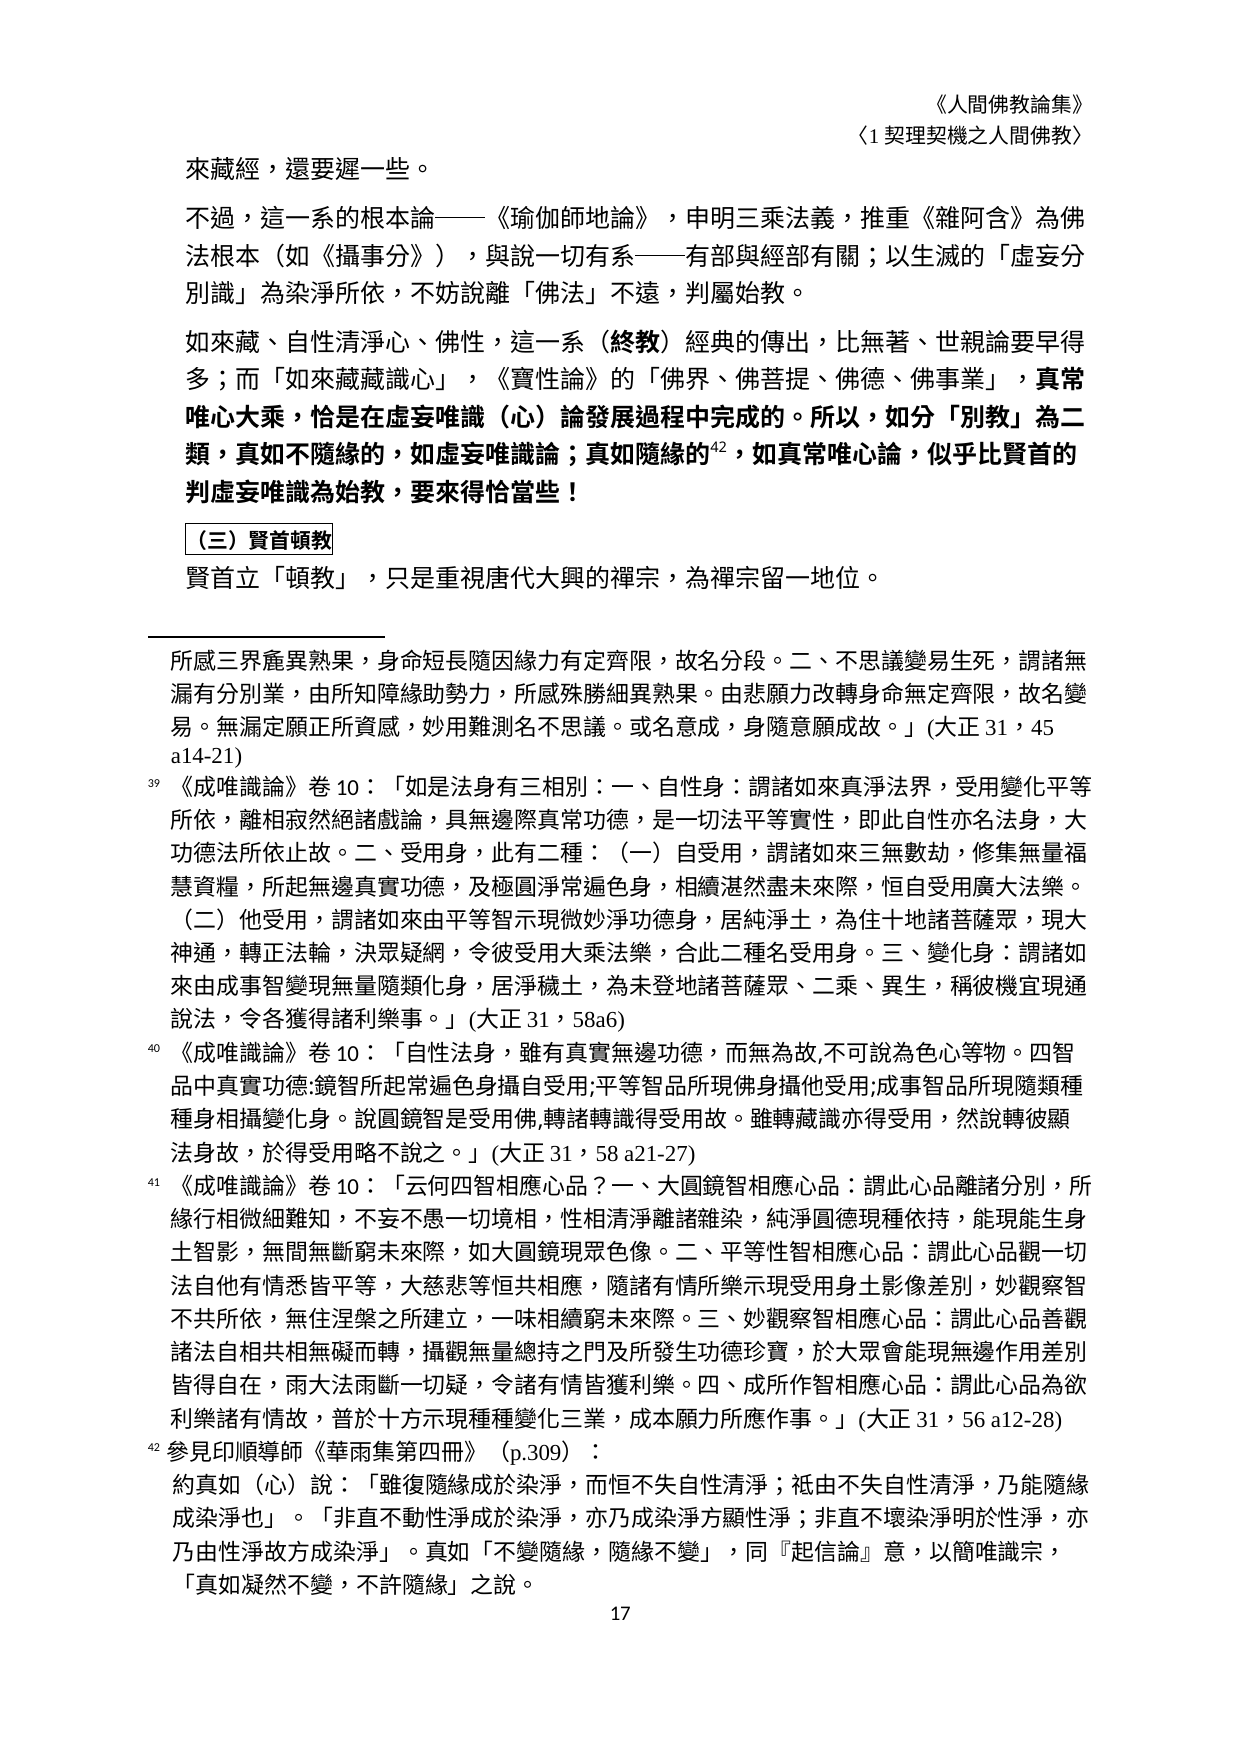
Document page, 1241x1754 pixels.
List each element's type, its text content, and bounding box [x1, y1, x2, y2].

text 賢首立「頓教」，只是重視唐代大興的禪宗，為禪宗留一地位。 [185, 558, 1092, 595]
text 如來藏、自性清淨心、佛性，這一系（終教）經典的傳出，比無著、世親論要早得多；而「如來藏藏識心」，《寶性論》的「佛界、佛菩提、佛德、佛事業」，真常唯心大乘，恰是在虛妄唯識（心）論發展過程中完成的。所以，如分「別教」為二類，真如不隨緣的，如虛妄唯識論；真如隨緣的，如真常唯心論，似乎比賢首的判虛妄唯識為始教，要來得恰當些！ [185, 322, 1092, 509]
subtitle （三）賢首頓教 [185, 520, 1092, 558]
text 而且，不但說一切法空是不了義的，更說到如來藏為真如異名，心性本淨（即自性清淨心）約心真如說。在佛教思想史上，這無疑是「後期大乘佛法」，比一部分如來藏經，還要遲一些。 [185, 149, 1092, 187]
text 不過，這一系的根本論──《瑜伽師地論》，申明三乘法義，推重《雜阿含》為佛法根本（如《攝事分》），與說一切有系──有部與經部有關；以生滅的「虛妄分別識」為染淨所依，不妨說離「佛法」不遠，判屬始教。 [185, 198, 1092, 310]
